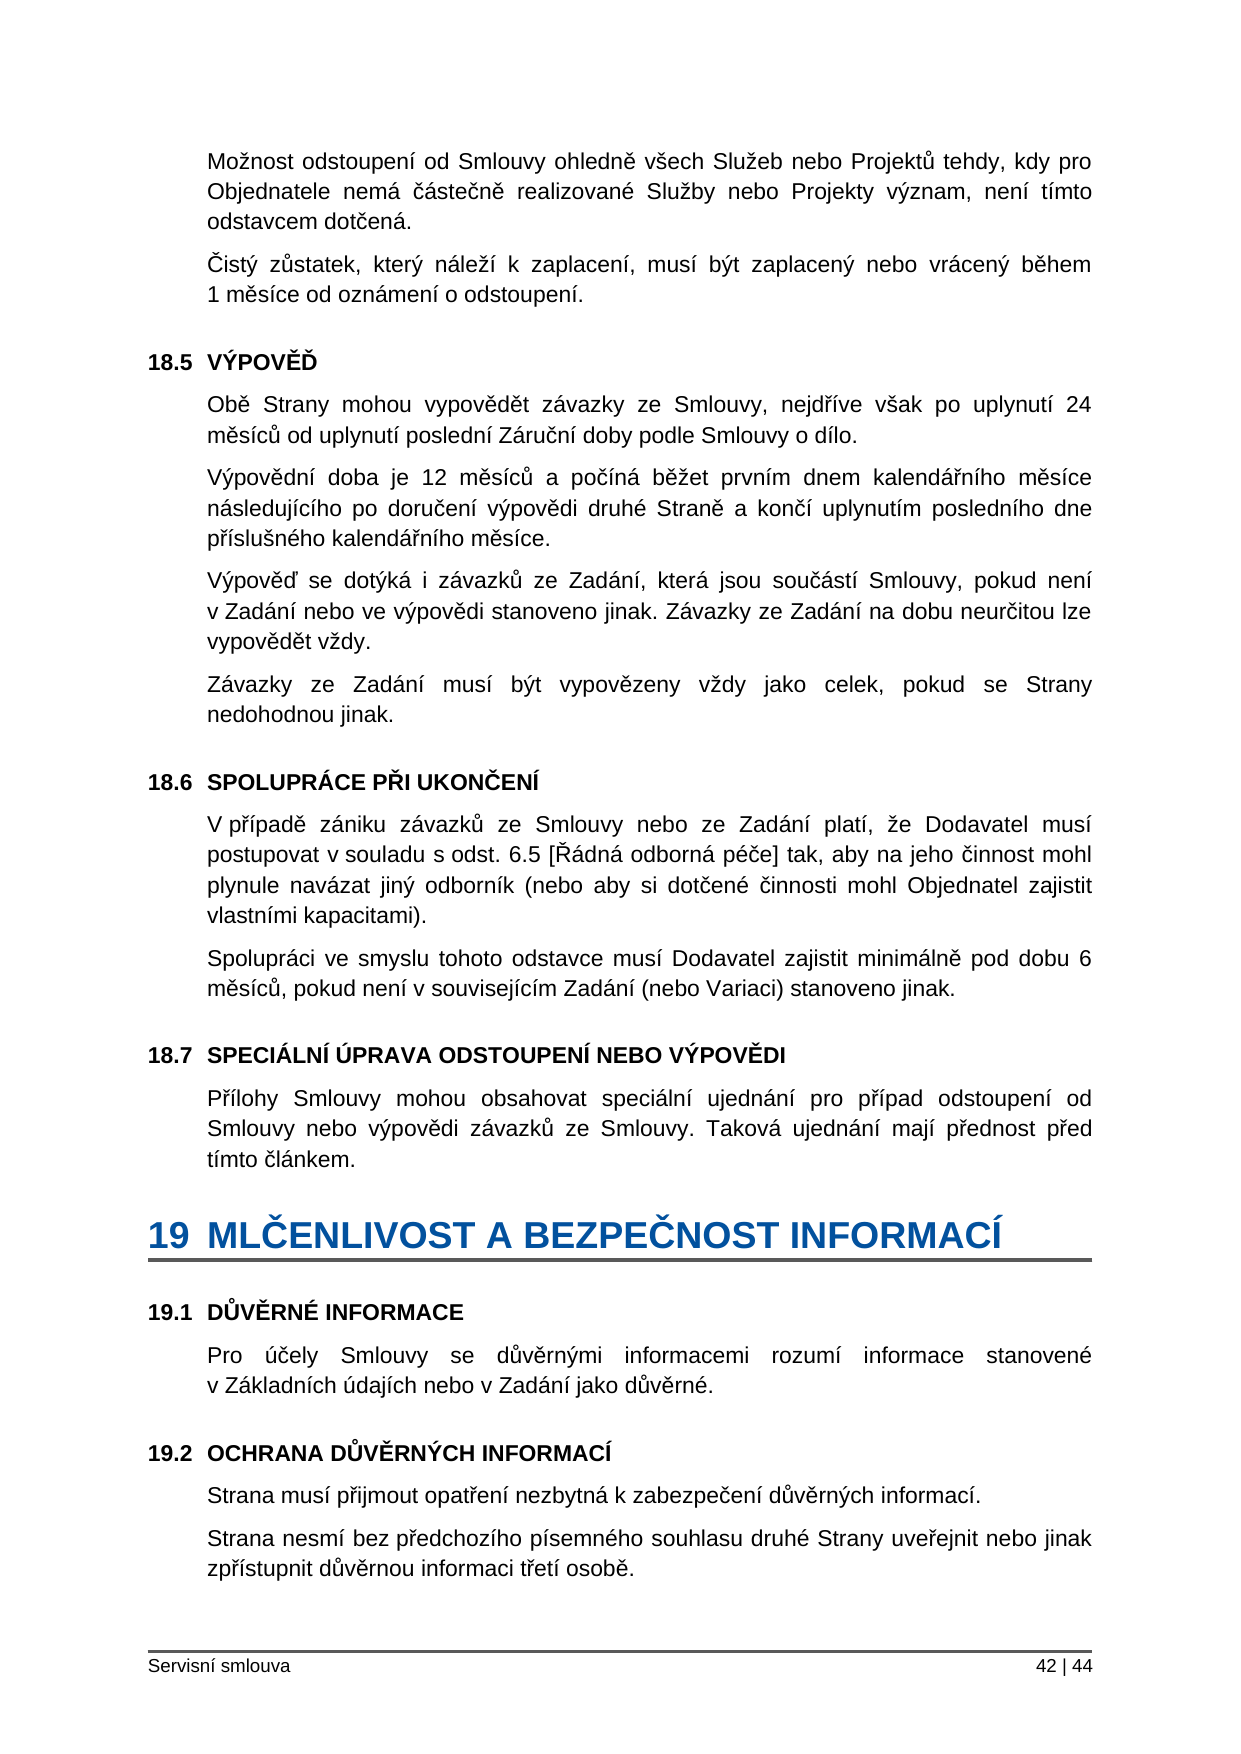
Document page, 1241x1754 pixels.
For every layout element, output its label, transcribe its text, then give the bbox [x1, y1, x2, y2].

text Strana musí přijmout opatření nezbytná k zabezpečení důvěrných informací. [207, 1482, 1092, 1509]
text Čistý zůstatek, který náleží k zaplacení, musí být zaplacený nebo vrácený během 1 měsíce od oznámení o odstoupení. [207, 251, 1092, 307]
text Mlčenlivost a bezpečnost informací [148, 1213, 1092, 1258]
text Ochrana důvěrných informací [148, 1440, 1092, 1466]
text Spolupráce při ukončení [148, 768, 1092, 795]
text Důvěrné informace [148, 1299, 1092, 1326]
text Spolupráci ve smyslu tohoto odstavce musí Dodavatel zajistit minimálně pod dobu 6 měsíců, pokud není v souvisejícím Zadání (nebo Variaci) stanoveno jinak. [207, 944, 1092, 1001]
text Obě Strany mohou vypovědět závazky ze Smlouvy, nejdříve však po uplynutí 24 měsíců od uplynutí poslední Záruční doby podle Smlouvy o dílo. [207, 391, 1092, 448]
text Výpověď [148, 349, 1092, 375]
text Výpověď se dotýká i závazků ze Zadání, která jsou součástí Smlouvy, pokud není v Zadání nebo ve výpovědi stanoveno jinak. Závazky ze Zadání na dobu neurčitou lze vypovědět vždy. [207, 567, 1092, 654]
text Závazky ze Zadání musí být vypovězeny vždy jako celek, pokud se Strany nedohodnou jinak. [207, 671, 1092, 727]
text Přílohy Smlouvy mohou obsahovat speciální ujednání pro případ odstoupení od Smlouvy nebo výpovědi závazků ze Smlouvy. Taková ujednání mají přednost před tímto článkem. [207, 1085, 1092, 1172]
list Strana nesmí bez předchozího písemného souhlasu druhé Strany uveřejnit nebo jinak zpřístupnit důvěrnou informaci třetí osobě. [207, 1525, 1092, 1582]
text Možnost odstoupení od Smlouvy ohledně všech Služeb nebo Projektů tehdy, kdy pro Objednatele nemá částečně realizované Služby nebo Projekty význam, není tímto odstavcem dotčená. [207, 148, 1092, 234]
text Pro účely Smlouvy se důvěrnými informacemi rozumí informace stanovené v Základních údajích nebo v Zadání jako důvěrné. [207, 1342, 1092, 1398]
list V případě zániku závazků ze Smlouvy nebo ze Zadání platí, že Dodavatel musí postupovat v souladu s odst. 6.5 [Řádná odborná péče] tak, aby na jeho činnost mohl plynule navázat jiný odborník (nebo aby si dotčené činnosti mohl Objednatel zajistit vlastními kapacitami). [207, 811, 1092, 928]
text Speciální úprava odstoupení nebo výpovědi [148, 1042, 1092, 1069]
text Výpovědní doba je 12 měsíců a počíná běžet prvním dnem kalendářního měsíce následujícího po doručení výpovědi druhé Straně a končí uplynutím posledního dne příslušného kalendářního měsíce. [207, 464, 1092, 551]
